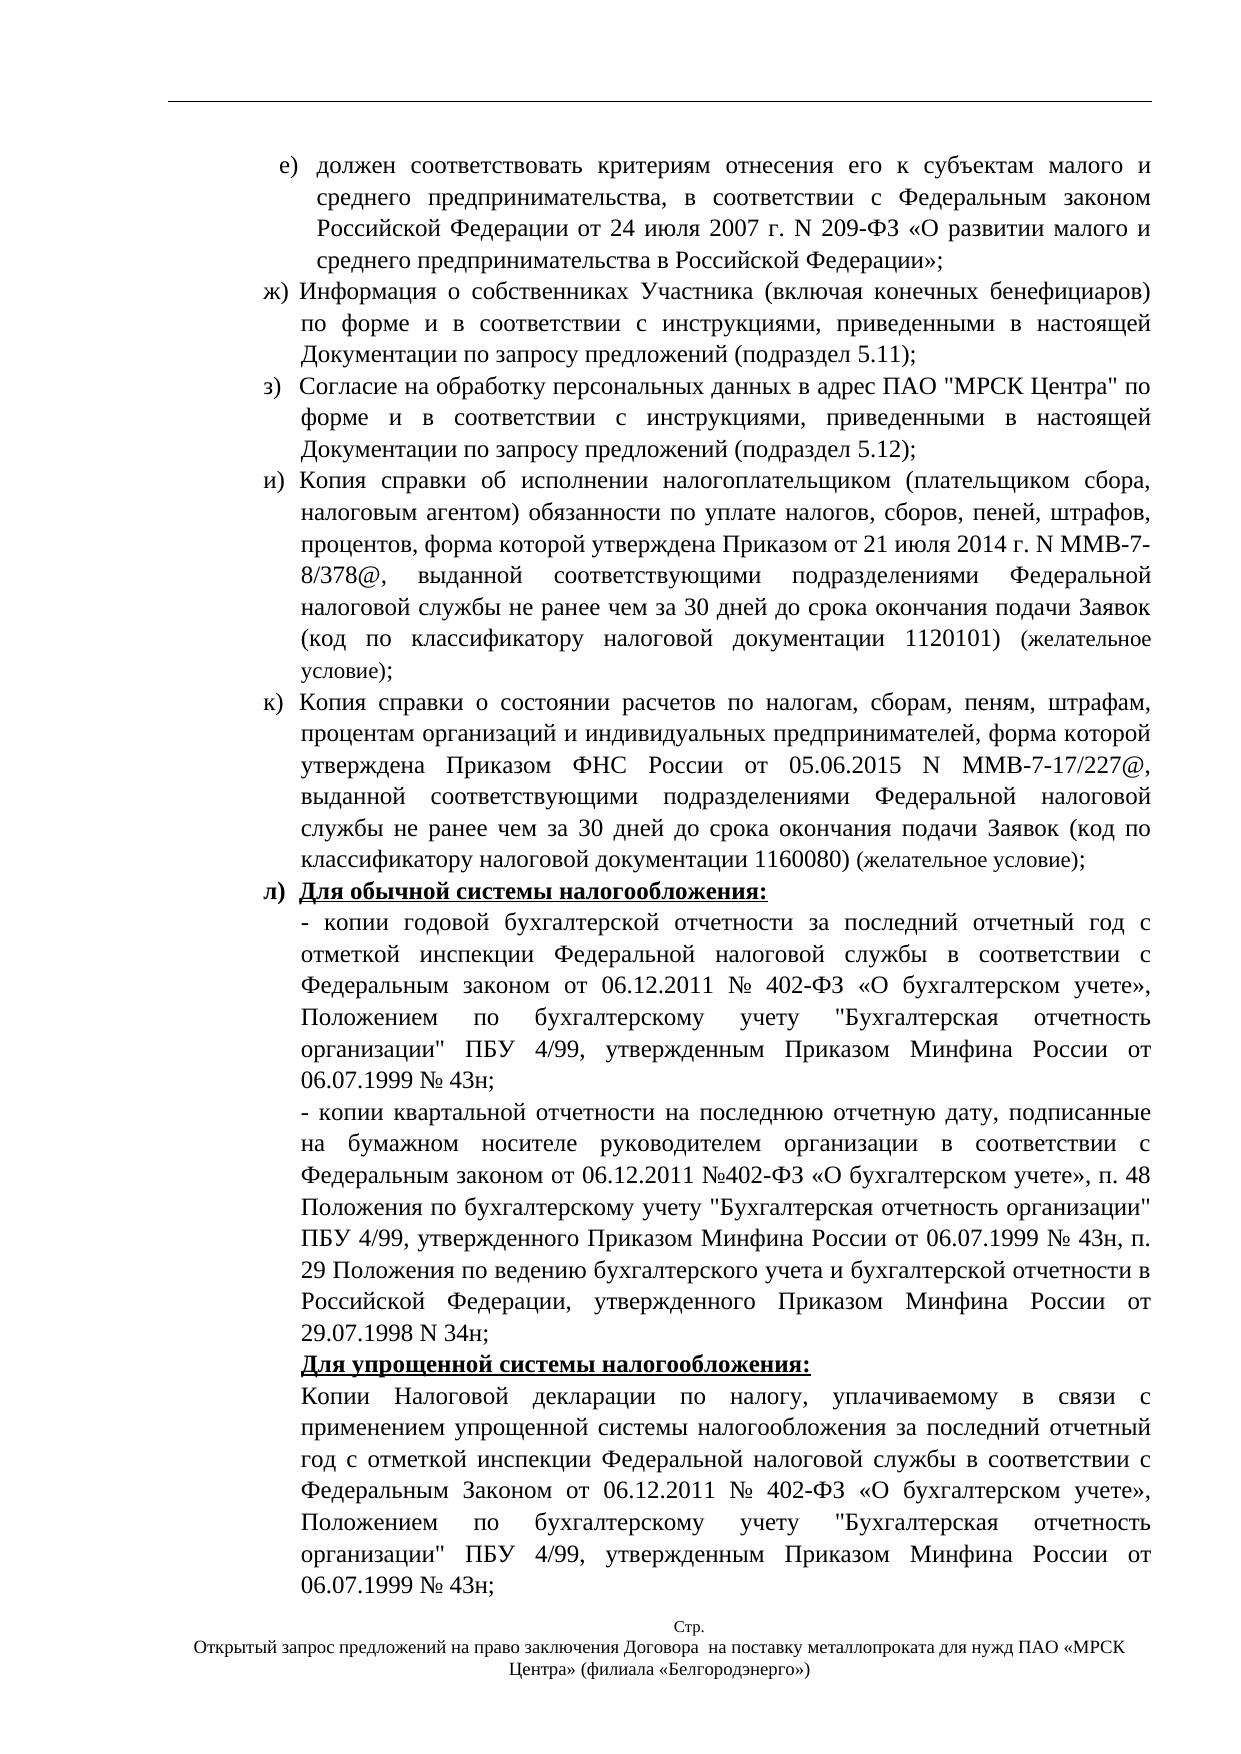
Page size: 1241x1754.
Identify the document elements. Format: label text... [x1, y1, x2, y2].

list Копия справки о состоянии расчетов по налогам, сборам, пеням, штрафам, процентам организаций и индивидуальных предпринимателей, форма которой утверждена Приказом ФНС России от 05.06.2015 N ММВ-7-17/227@, выданной соответствующими подразделениями Федеральной налоговой службы не ранее чем за 30 дней до срока окончания подачи Заявок (код по классификатору налоговой документации 1160080) (желательное условие); [263, 687, 1152, 873]
text - копии квартальной отчетности на последнюю отчетную дату, подписанные на бумажном носителе руководителем организации в соответствии с Федеральным законом от 06.12.2011 №402-ФЗ «О бухгалтерском учете», п. 48 Положения по бухгалтерскому учету "Бухгалтерская отчетность организации" ПБУ 4/99, утвержденного Приказом Минфина России от 06.07.1999 № 43н, п. 29 Положения по ведению бухгалтерского учета и бухгалтерской отчетности в Российской Федерации, утвержденного Приказом Минфина России от 29.07.1998 N 34н; [301, 1097, 1152, 1347]
text Копии Налоговой декларации по налогу, уплачиваемому в связи с применением упрощенной системы налогообложения за последний отчетный год с отметкой инспекции Федеральной налоговой службы в соответствии с Федеральным Законом от 06.12.2011 № 402-ФЗ «О бухгалтерском учете», Положением по бухгалтерскому учету "Бухгалтерская отчетность организации" ПБУ 4/99, утвержденным Приказом Минфина России от 06.07.1999 № 43н; [301, 1381, 1152, 1599]
text - копии годовой бухгалтерской отчетности за последний отчетный год с отметкой инспекции Федеральной налоговой службы в соответствии с Федеральным законом от 06.12.2011 № 402-ФЗ «О бухгалтерском учете», Положением по бухгалтерскому учету "Бухгалтерская отчетность организации" ПБУ 4/99, утвержденным Приказом Минфина России от 06.07.1999 № 43н; [301, 907, 1152, 1094]
text Для упрощенной системы налогообложения: [301, 1349, 1152, 1378]
list Копия справки об исполнении налогоплательщиком (плательщиком сбора, налоговым агентом) обязанности по уплате налогов, сборов, пеней, штрафов, процентов, форма которой утверждена Приказом от 21 июля 2014 г. N ММВ-7-8/378@, выданной соответствующими подразделениями Федеральной налоговой службы не ранее чем за 30 дней до срока окончания подачи Заявок (код по классификатору налоговой документации 1120101) (желательное условие); [263, 466, 1152, 684]
list должен соответствовать критериям отнесения его к субъектам малого и среднего предпринимательства, в соответствии с Федеральным законом Российской Федерации от 24 июля 2007 г. N 209-ФЗ «О развитии малого и среднего предпринимательства в Российской Федерации»; [279, 150, 1152, 273]
list Для обычной системы налогообложения: [263, 876, 1152, 905]
